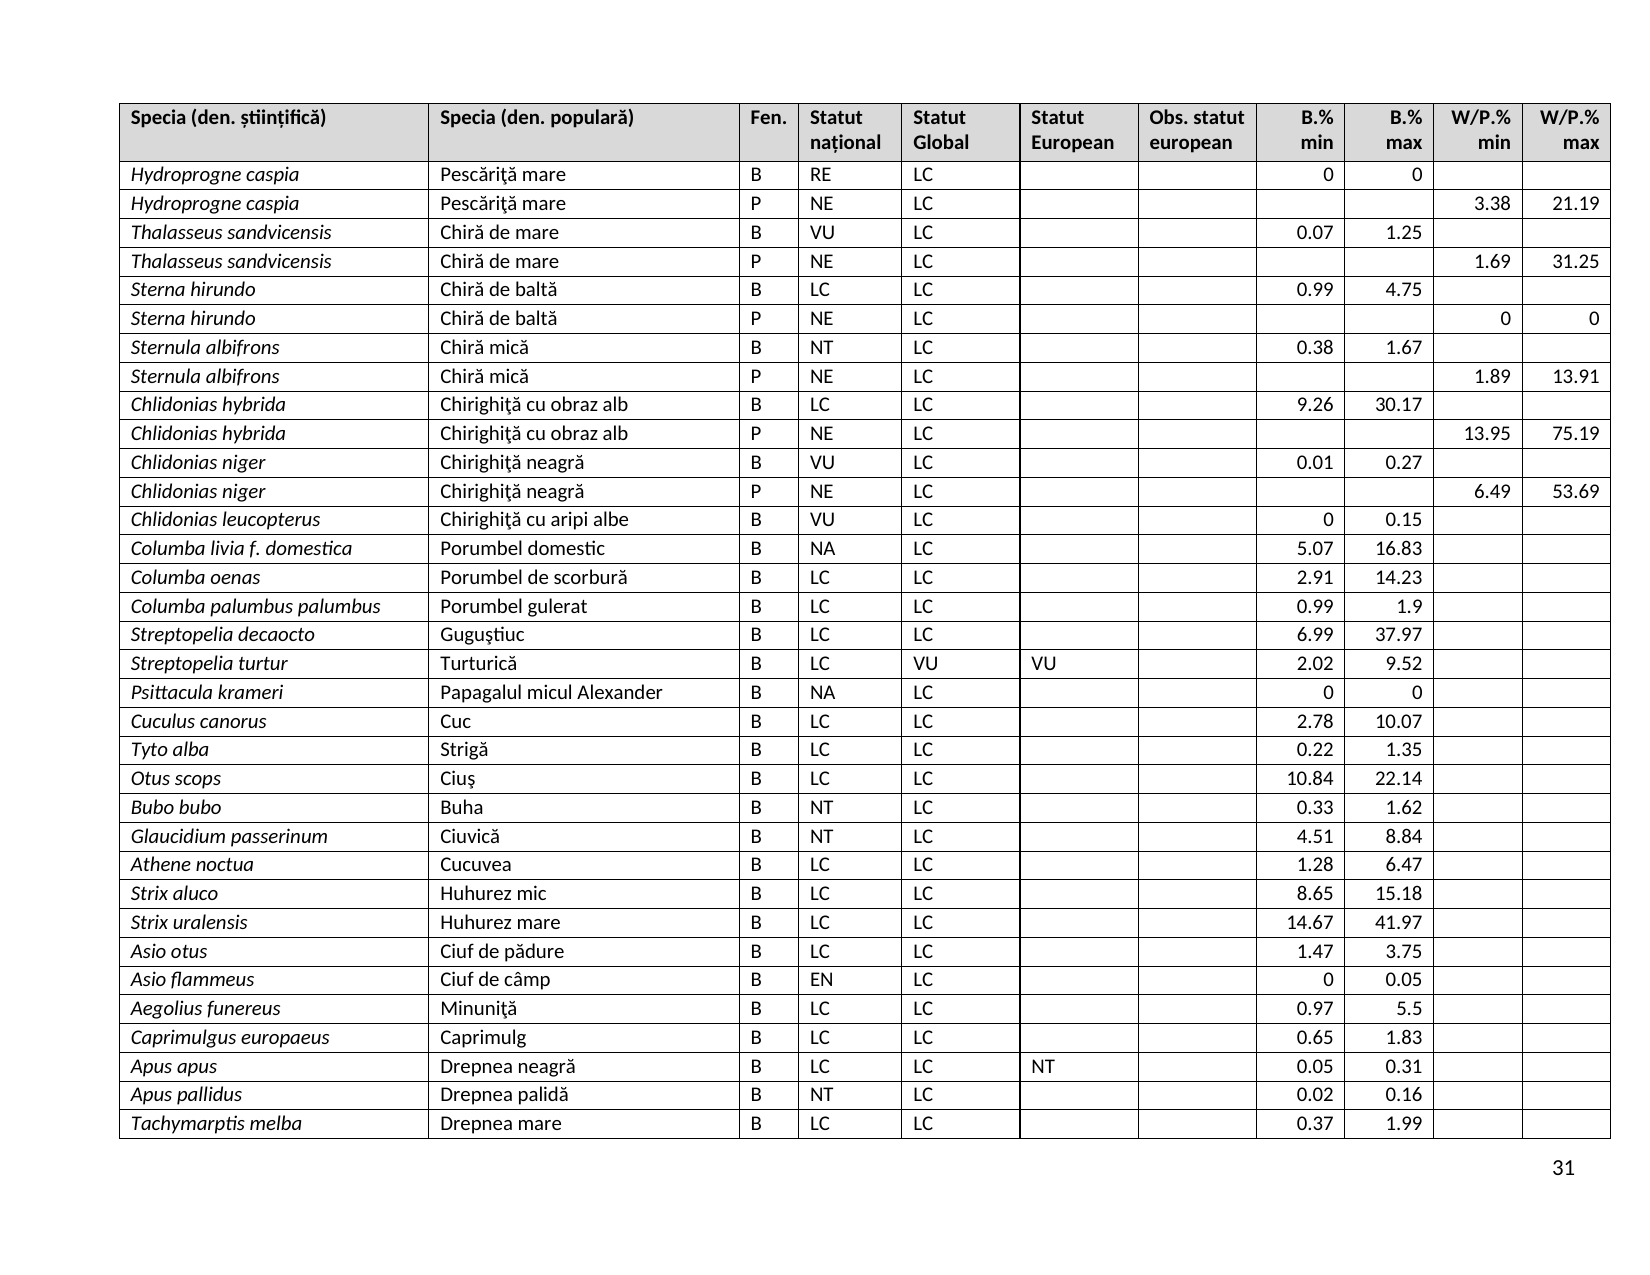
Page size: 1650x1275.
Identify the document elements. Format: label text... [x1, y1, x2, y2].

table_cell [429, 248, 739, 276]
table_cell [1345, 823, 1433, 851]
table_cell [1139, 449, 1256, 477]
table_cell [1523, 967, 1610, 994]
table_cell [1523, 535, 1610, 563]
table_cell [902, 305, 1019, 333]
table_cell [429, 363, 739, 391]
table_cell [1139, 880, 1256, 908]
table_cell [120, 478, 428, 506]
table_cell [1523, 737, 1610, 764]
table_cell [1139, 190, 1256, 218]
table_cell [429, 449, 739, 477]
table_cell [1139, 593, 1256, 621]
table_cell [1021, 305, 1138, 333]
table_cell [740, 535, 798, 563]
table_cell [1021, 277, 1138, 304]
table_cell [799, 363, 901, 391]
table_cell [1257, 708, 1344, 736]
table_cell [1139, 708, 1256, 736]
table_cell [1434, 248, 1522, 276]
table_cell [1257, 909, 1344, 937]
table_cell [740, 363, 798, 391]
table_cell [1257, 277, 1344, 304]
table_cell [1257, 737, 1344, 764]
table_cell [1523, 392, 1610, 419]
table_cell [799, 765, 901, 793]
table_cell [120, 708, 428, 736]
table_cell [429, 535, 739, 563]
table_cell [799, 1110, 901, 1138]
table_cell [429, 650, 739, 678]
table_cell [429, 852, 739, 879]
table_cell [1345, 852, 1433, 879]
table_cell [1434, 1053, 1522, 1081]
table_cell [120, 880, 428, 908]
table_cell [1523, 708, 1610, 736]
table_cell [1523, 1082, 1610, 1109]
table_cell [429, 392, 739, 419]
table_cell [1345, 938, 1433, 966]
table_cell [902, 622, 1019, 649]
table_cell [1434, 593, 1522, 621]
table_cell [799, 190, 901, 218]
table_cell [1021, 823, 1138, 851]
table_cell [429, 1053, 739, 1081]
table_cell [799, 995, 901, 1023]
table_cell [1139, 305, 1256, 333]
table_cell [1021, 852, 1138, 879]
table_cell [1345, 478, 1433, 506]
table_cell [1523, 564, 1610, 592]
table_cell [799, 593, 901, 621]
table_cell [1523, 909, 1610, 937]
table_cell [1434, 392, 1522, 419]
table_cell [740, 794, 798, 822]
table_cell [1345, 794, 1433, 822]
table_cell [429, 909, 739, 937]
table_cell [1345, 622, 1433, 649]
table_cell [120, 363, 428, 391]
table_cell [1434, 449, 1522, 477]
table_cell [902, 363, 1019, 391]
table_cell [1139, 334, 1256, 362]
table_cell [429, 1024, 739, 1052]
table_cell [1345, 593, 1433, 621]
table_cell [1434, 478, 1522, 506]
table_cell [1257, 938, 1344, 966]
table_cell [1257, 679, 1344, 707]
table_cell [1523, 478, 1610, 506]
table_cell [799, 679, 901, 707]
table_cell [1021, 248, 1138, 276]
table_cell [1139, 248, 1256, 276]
table_header Specia (den. populară) [429, 104, 739, 161]
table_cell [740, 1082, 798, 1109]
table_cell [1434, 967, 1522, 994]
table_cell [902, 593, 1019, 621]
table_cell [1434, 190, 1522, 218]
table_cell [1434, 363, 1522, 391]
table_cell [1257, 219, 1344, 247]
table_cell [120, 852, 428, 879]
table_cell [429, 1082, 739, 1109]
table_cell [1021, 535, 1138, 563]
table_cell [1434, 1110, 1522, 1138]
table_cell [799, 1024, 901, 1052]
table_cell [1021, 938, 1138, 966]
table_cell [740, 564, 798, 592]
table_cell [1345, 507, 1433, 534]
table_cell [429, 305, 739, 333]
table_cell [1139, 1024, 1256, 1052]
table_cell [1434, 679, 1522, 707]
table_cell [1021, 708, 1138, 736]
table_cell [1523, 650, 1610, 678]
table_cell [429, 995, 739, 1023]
table_header Fen. [740, 104, 798, 161]
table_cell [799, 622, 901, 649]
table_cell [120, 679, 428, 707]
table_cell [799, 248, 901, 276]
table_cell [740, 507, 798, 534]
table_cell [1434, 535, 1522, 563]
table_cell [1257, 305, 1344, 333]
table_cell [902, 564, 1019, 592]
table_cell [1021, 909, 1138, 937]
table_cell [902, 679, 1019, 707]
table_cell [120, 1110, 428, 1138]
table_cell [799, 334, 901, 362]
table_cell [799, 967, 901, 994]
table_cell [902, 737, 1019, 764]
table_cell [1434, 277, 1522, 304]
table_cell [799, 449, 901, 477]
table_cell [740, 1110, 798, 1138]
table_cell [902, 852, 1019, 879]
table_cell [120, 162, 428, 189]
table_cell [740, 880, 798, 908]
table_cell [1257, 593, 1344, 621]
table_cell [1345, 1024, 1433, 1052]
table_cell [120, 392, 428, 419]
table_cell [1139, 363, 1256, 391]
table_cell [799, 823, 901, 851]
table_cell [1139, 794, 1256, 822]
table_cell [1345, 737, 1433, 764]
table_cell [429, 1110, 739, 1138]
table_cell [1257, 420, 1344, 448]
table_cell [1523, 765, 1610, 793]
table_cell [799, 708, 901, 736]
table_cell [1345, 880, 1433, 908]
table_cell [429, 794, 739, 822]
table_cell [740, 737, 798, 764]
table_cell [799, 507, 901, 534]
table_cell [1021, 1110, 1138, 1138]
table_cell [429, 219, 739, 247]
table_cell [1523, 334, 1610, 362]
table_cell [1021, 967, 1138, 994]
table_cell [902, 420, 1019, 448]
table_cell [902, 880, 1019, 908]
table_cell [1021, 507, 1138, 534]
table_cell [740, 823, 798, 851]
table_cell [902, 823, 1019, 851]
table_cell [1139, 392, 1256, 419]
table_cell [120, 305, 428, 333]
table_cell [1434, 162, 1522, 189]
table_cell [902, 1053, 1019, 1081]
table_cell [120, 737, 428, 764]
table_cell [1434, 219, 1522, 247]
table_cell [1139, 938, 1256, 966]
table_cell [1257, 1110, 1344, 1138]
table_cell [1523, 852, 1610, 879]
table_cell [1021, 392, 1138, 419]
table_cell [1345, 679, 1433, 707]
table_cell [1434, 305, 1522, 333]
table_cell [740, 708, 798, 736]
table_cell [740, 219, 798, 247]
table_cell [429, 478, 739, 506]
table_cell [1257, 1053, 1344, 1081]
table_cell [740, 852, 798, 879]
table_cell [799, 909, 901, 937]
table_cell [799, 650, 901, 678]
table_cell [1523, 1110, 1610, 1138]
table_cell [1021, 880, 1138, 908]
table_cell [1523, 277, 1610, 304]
table_header W/P.% max [1523, 104, 1610, 161]
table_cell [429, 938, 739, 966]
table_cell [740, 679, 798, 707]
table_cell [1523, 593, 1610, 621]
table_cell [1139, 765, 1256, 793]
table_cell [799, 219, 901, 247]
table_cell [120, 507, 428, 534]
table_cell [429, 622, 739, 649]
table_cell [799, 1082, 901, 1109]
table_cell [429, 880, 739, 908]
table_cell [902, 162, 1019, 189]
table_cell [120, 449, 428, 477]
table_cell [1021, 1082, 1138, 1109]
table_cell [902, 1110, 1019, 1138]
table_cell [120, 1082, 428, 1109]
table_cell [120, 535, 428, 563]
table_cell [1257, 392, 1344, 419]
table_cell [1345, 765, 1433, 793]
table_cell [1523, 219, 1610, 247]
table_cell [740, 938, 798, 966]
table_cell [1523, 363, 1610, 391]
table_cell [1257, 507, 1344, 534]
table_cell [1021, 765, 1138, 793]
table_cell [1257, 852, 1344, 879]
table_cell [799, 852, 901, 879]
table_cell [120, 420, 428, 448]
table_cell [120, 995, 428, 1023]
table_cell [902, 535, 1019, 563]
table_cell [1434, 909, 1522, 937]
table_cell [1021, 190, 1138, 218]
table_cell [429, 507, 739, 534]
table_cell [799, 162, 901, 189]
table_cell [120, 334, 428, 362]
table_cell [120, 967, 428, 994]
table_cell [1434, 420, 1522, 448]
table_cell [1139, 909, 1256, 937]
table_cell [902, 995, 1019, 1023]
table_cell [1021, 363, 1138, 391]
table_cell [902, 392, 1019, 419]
table_header Statut național [799, 104, 901, 161]
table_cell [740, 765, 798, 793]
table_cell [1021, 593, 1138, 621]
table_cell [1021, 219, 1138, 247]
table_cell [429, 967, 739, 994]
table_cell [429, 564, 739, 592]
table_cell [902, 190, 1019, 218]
table_header Specia (den. științifică) [120, 104, 428, 161]
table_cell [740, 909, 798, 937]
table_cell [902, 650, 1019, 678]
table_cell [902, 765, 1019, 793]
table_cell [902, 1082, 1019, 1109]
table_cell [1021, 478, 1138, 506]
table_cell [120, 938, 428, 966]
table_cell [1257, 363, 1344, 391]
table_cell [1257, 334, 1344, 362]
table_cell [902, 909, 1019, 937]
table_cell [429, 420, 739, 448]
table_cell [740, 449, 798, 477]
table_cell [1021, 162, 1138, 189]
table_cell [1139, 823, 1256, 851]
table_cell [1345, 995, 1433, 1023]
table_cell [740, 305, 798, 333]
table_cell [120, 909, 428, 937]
table_header B.% min [1257, 104, 1344, 161]
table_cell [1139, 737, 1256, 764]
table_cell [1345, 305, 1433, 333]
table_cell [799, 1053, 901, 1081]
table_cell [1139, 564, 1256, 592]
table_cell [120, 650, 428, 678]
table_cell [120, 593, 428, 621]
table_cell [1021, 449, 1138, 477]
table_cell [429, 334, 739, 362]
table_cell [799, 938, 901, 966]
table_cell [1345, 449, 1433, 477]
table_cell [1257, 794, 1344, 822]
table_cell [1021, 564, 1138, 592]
table_header B.% max [1345, 104, 1433, 161]
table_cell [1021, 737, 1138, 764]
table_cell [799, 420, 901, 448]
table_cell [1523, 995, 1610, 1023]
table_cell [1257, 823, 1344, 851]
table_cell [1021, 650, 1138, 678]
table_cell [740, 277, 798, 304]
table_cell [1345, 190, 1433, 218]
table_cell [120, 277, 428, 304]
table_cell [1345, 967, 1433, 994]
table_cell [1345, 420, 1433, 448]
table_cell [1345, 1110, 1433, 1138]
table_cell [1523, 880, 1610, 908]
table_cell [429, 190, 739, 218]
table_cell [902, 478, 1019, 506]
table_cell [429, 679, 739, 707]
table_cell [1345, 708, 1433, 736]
table_header Statut Global [902, 104, 1019, 161]
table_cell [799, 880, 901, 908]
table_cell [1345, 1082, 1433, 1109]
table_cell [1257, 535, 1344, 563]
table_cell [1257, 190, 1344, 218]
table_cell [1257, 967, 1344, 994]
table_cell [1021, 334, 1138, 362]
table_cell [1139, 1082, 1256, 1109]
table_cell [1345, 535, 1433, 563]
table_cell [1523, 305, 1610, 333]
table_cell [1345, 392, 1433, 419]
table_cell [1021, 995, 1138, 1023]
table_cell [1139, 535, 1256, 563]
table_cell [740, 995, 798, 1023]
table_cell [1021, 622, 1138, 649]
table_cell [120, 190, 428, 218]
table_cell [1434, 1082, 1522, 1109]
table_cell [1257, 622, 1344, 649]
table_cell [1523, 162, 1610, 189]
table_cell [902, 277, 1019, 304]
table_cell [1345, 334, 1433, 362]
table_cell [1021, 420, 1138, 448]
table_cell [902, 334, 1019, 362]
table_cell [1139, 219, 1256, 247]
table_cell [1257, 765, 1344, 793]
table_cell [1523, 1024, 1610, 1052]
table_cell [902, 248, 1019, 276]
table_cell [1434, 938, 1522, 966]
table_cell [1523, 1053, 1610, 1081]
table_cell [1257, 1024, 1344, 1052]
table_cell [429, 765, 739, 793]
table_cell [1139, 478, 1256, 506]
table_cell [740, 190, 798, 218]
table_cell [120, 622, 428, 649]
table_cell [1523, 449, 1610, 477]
table_header W/P.% min [1434, 104, 1522, 161]
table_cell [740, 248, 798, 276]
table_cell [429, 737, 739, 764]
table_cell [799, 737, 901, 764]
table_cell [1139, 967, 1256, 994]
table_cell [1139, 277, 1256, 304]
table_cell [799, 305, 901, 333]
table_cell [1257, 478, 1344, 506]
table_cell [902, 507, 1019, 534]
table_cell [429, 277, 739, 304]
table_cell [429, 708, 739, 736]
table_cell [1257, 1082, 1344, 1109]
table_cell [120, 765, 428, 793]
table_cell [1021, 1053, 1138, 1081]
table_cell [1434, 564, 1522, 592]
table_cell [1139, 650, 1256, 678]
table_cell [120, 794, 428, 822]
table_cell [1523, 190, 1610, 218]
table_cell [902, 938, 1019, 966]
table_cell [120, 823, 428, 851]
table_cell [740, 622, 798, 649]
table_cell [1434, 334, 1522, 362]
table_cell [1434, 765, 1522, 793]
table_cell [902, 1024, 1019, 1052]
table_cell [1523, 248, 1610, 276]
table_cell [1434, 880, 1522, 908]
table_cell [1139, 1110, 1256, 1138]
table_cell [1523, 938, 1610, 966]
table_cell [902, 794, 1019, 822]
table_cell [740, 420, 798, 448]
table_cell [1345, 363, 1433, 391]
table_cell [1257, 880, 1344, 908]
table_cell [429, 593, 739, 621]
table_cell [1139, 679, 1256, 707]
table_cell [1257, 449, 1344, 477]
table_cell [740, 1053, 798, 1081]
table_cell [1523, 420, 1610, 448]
table_header Statut European [1021, 104, 1138, 161]
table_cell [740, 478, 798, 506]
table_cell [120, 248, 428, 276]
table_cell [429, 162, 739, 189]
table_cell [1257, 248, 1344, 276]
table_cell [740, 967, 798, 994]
table_header Obs. statut european [1139, 104, 1256, 161]
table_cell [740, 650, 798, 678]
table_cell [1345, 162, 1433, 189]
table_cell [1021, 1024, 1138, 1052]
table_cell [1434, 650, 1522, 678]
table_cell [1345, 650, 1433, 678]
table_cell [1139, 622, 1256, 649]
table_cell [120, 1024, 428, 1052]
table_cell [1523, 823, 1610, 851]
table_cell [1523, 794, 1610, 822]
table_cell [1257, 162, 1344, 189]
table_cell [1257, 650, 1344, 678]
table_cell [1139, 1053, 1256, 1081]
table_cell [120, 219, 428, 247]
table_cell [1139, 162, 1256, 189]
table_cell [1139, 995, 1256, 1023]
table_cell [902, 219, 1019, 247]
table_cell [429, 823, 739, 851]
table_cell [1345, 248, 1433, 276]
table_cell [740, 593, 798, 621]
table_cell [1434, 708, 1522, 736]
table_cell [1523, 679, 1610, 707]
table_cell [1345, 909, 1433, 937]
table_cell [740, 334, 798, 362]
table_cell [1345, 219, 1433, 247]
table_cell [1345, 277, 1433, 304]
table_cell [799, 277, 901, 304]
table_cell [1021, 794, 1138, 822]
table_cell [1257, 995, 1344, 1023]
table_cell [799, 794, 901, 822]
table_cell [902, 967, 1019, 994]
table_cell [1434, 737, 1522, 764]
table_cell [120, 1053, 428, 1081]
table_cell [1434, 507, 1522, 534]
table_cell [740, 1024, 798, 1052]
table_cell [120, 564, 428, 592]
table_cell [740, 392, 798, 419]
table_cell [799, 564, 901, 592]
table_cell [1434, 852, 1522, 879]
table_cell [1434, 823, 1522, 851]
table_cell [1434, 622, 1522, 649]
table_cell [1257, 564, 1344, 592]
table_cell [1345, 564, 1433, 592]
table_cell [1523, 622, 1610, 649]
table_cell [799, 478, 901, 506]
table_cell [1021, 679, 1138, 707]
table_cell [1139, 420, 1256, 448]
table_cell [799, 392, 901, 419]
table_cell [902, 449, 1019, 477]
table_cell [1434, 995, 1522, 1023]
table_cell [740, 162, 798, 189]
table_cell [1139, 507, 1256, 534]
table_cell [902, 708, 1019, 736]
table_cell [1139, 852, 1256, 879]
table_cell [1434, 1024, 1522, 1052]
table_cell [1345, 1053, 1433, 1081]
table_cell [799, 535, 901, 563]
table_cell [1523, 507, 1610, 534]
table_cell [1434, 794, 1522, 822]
